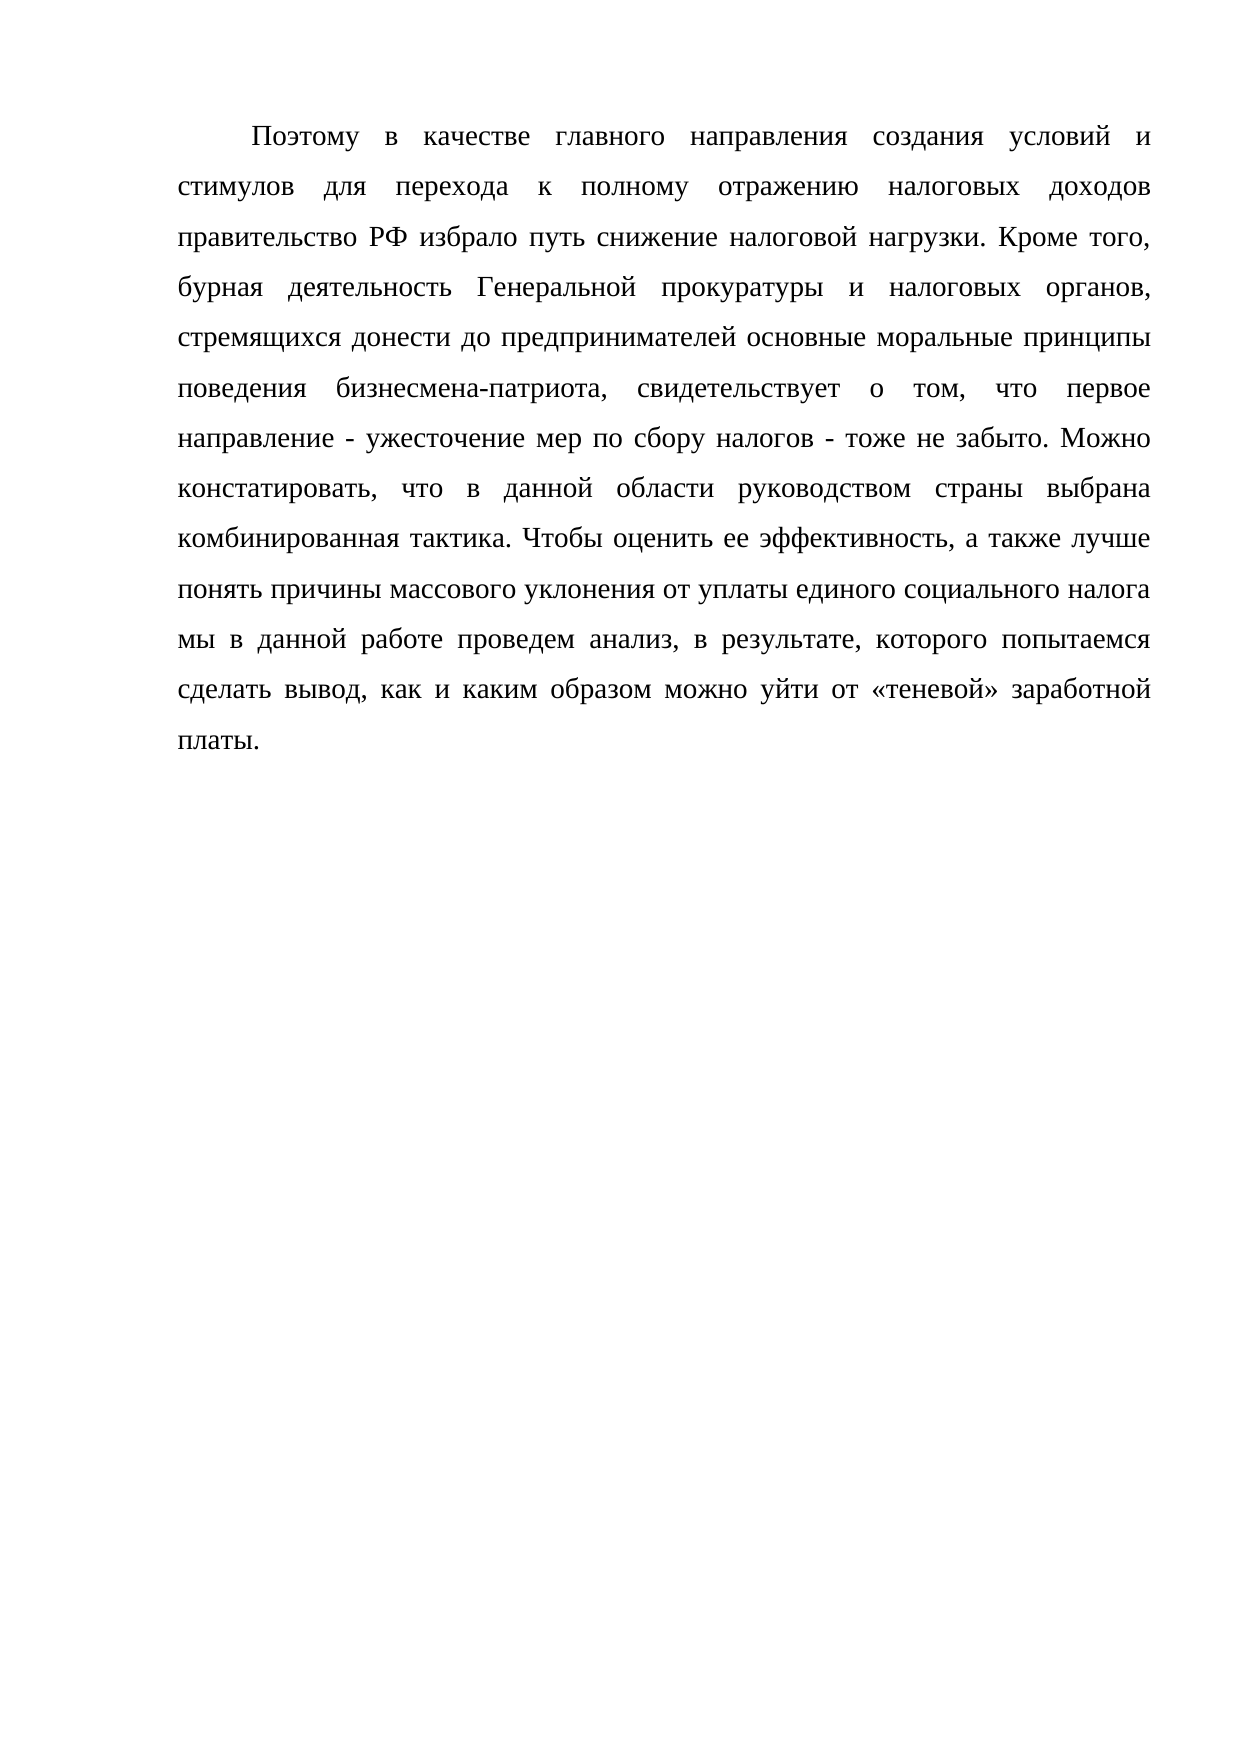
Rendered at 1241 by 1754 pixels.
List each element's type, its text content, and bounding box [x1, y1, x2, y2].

text Поэтому в качестве главного направления создания условий и стимулов для перехода к полному отражению налоговых доходов правительство РФ избрало путь снижение налоговой нагрузки. Кроме того, бурная деятельность Генеральной прокуратуры и налоговых органов, стремящихся донести до предпринимателей основные моральные принципы поведения бизнесмена-патриота, свидетельствует о том, что первое направление - ужесточение мер по сбору налогов - тоже не забыто. Можно констатировать, что в данной области руководством страны выбрана комбинированная тактика. Чтобы оценить ее эффективность, а также лучше понять причины массового уклонения от уплаты единого социального налога мы в данной работе проведем анализ, в результате, которого попытаемся сделать вывод, как и каким образом можно уйти от «теневой» заработной платы. [177, 118, 1152, 755]
